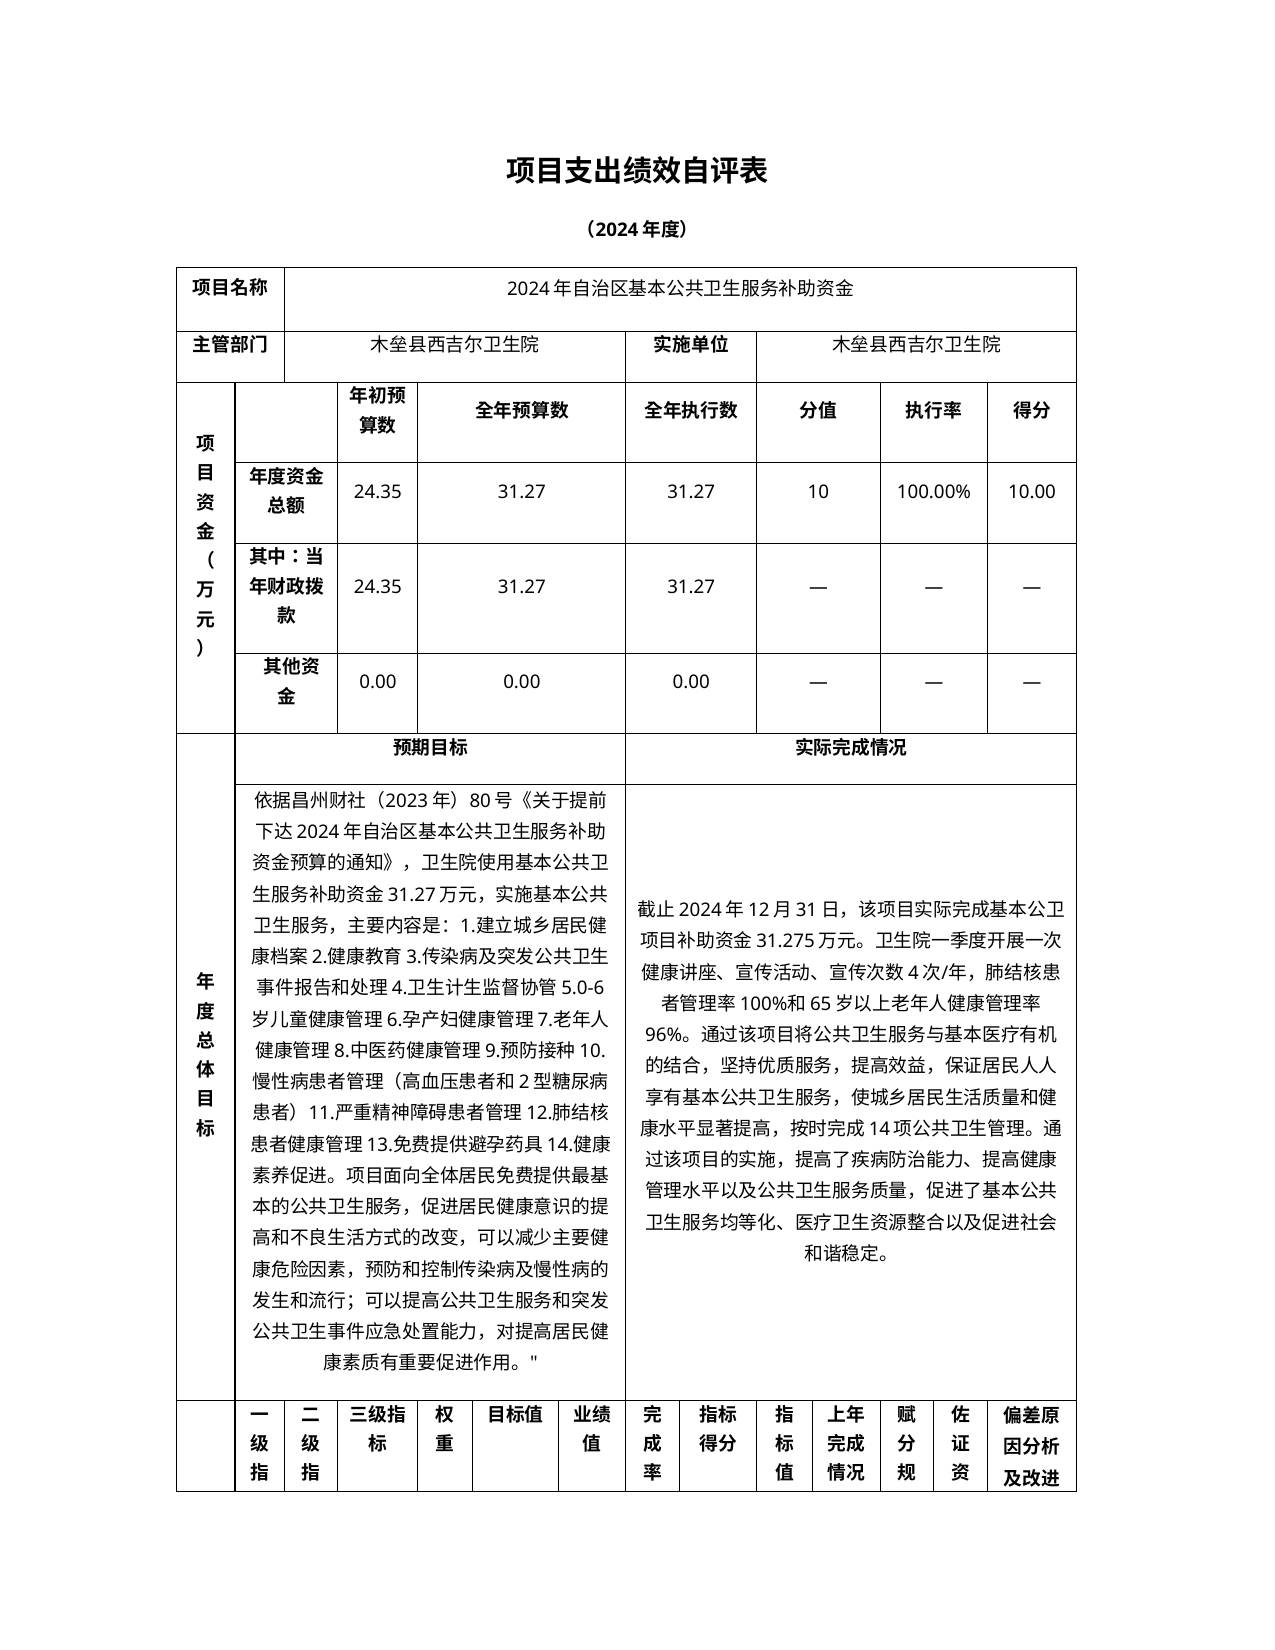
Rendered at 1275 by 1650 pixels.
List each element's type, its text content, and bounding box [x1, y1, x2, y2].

table_cell 指标值设定依据 [757, 1401, 812, 1491]
table_cell 项目资金 （万元） [177, 383, 234, 733]
table_header 2024年自治区基本公共卫生服务补助资金 [285, 268, 1076, 331]
table_cell 二级指标 [285, 1401, 337, 1491]
table_cell 0.00 [418, 654, 625, 733]
table_cell 指标得分 [680, 1401, 756, 1491]
table_header 项目名称 [177, 268, 284, 331]
table_cell — [988, 654, 1076, 733]
table_cell 0.00 [338, 654, 417, 733]
table_cell 年度总体目标 [177, 734, 234, 1400]
text （2024年度） [187, 216, 1087, 242]
table_cell 31.27 [626, 544, 756, 653]
table_cell 得分 [988, 383, 1076, 462]
table_cell 上年完成情况 [813, 1401, 880, 1491]
table_cell 偏差原因分析及改进措施 [988, 1401, 1076, 1491]
table_cell 31.27 [418, 463, 625, 543]
table_cell 预期目标 [236, 734, 625, 784]
table_cell — [881, 544, 987, 653]
table_cell — [988, 544, 1076, 653]
table_cell 实际完成情况 [626, 734, 1076, 784]
table_cell 主管部门 [177, 332, 284, 382]
table_cell 24.35 [338, 544, 417, 653]
table_cell 权重 [418, 1401, 472, 1491]
table_cell 年初预算数 [338, 383, 417, 462]
table_cell 100.00% [881, 463, 987, 543]
table_cell 其中：当年财政拨款 [236, 544, 337, 653]
table_cell 全年执行数 [626, 383, 756, 462]
table_cell 分值 [757, 383, 880, 462]
table_cell 10 [757, 463, 880, 543]
table_cell 10.00 [988, 463, 1076, 543]
table_cell — [757, 654, 880, 733]
table_cell 完成率 [626, 1401, 679, 1491]
table_cell 木垒县西吉尔卫生院 [757, 332, 1076, 382]
text 项目支出绩效自评表 [187, 150, 1087, 190]
table_cell 实施单位 [626, 332, 756, 382]
table_cell 一级指标 [236, 1401, 284, 1491]
table_cell 0.00 [626, 654, 756, 733]
table_cell 木垒县西吉尔卫生院 [285, 332, 625, 382]
table_cell [177, 1401, 234, 1491]
table_cell 全年预算数 [418, 383, 625, 462]
table_cell 其他资金 [236, 654, 337, 733]
table_cell 佐证资料 [934, 1401, 987, 1491]
table_cell 执行率 [881, 383, 987, 462]
table_cell 目标值 [473, 1401, 558, 1491]
table_cell 截止2024年12月31日，该项目实际完成基本公卫项目补助资金31.275万元。卫生院一季度开展一次健康讲座、宣传活动、宣传次数4次/年，肺结核患者管理率100%和65岁以上老年人健康管理率96%。通过该项目将公共卫生服务与基本医疗有机的结合，坚持优质服务，提高效益，保证居民人人享有基本公共卫生服务，使城乡居民生活质量和健康水平显著提高，按时完成14项公共卫生管理。通过该项目的实施，提高了疾病防治能力、提高健康管理水平以及公共卫生服务质量，促进了基本公共卫生服务均等化、医疗卫生资源整合以及促进社会和谐稳定。 [626, 785, 1076, 1400]
table_cell — [881, 654, 987, 733]
table_cell 三级指标 [338, 1401, 417, 1491]
table_cell 年度资金总额 [236, 463, 337, 543]
table_cell [236, 383, 337, 462]
table_cell 31.27 [418, 544, 625, 653]
table_cell 依据昌州财社（2023年）80号《关于提前下达2024年自治区基本公共卫生服务补助资金预算的通知》，卫生院使用基本公共卫生服务补助资金31.27万元，实施基本公共卫生服务，主要内容是：1.建立城乡居民健康档案2.健康教育3.传染病及突发公共卫生事件报告和处理4.卫生计生监督协管5.0-6岁儿童健康管理6.孕产妇健康管理7.老年人健康管理8.中医药健康管理9.预防接种10.慢性病患者管理（高血压患者和2型糖尿病患者）11.严重精神障碍患者管理12.肺结核患者健康管理13.免费提供避孕药具14.健康素养促进。项目面向全体居民免费提供最基本的公共卫生服务，促进居民健康意识的提高和不良生活方式的改变，可以减少主要健康危险因素，预防和控制传染病及慢性病的发生和流行；可以提高公共卫生服务和突发公共卫生事件应急处置能力，对提高居民健康素质有重要促进作用。" [236, 785, 625, 1400]
table_cell 赋分规则 [881, 1401, 933, 1491]
table_cell 业绩值 [559, 1401, 625, 1491]
table_cell 31.27 [626, 463, 756, 543]
table_cell 24.35 [338, 463, 417, 543]
table_cell — [757, 544, 880, 653]
